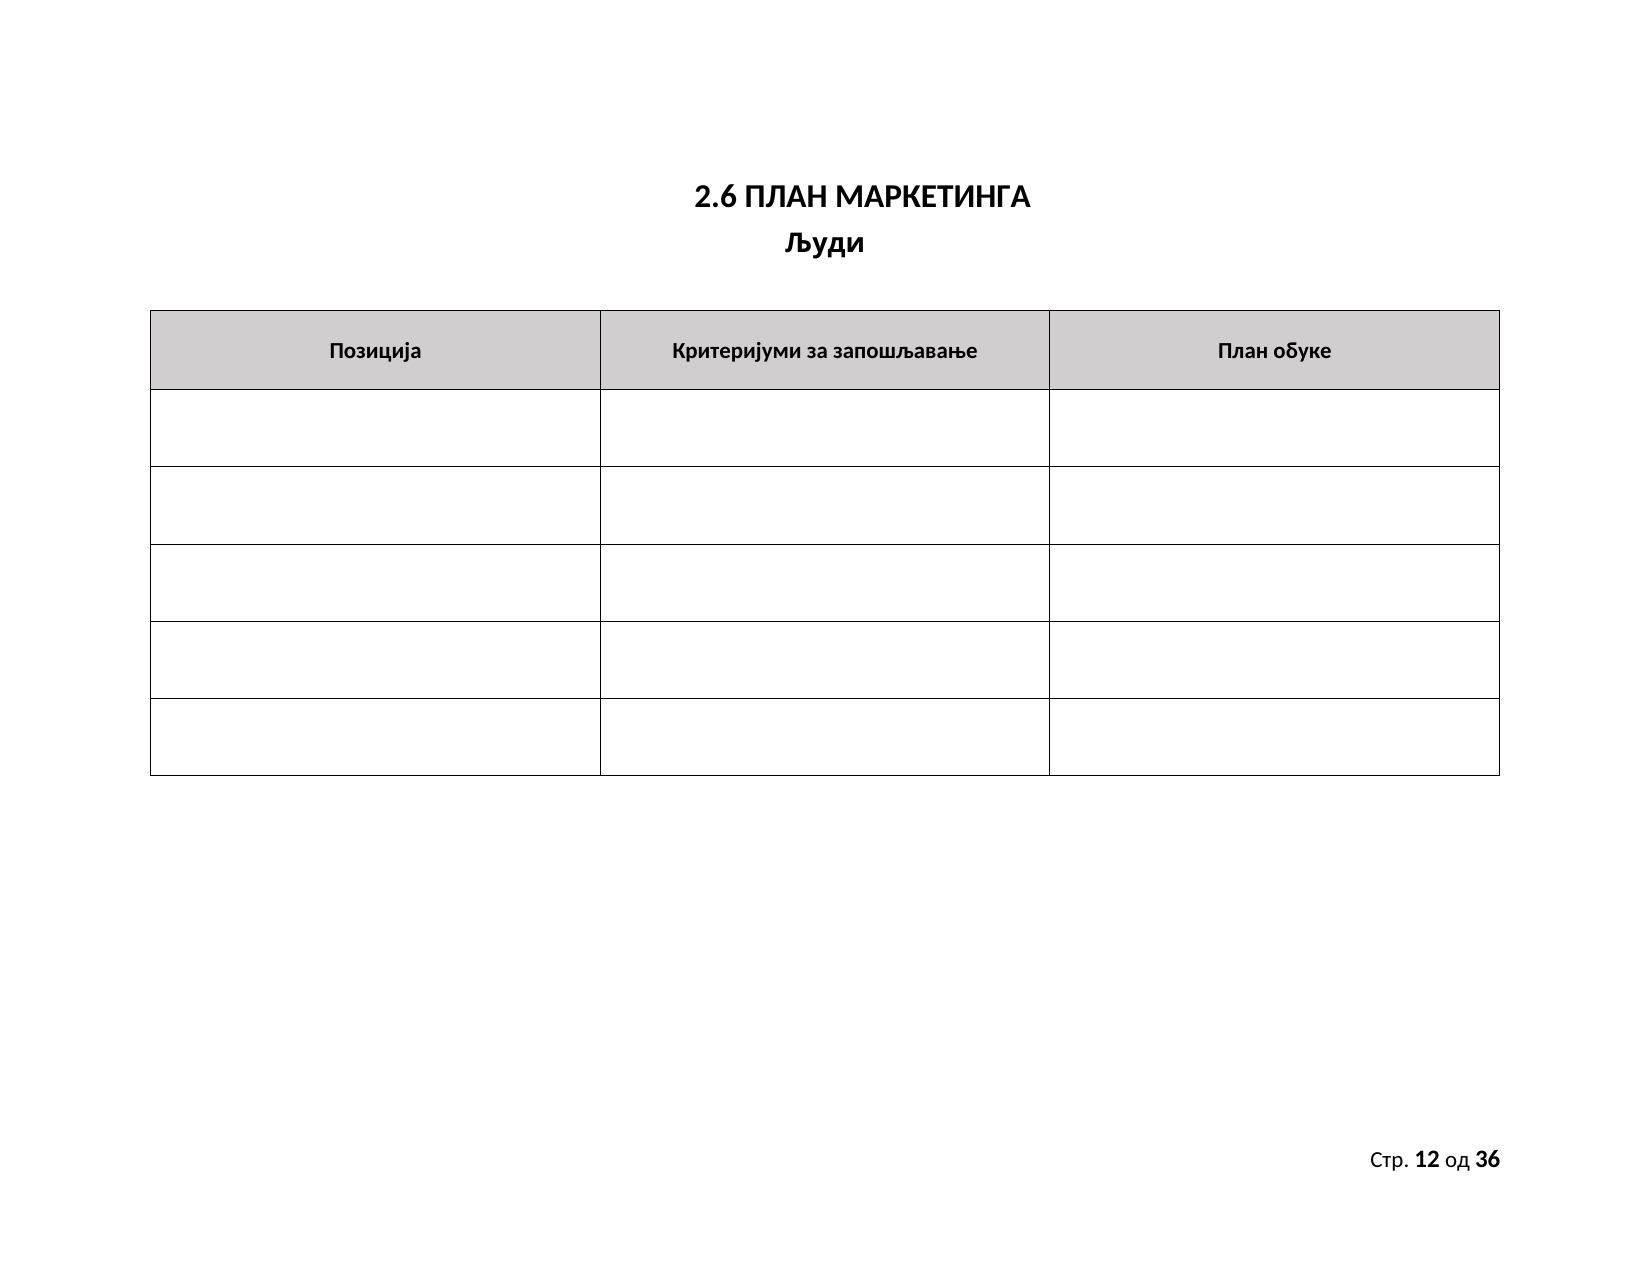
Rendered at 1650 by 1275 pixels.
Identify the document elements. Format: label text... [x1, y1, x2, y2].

table_cell [601, 467, 1049, 543]
table_cell [601, 390, 1049, 466]
subtitle 2.6 План маркетинга [225, 175, 1500, 216]
table_header Критеријуми за запошљавање [601, 311, 1049, 389]
table_cell [151, 622, 600, 698]
subtitle Људи [150, 223, 1500, 260]
table_cell [151, 699, 600, 775]
table_cell [151, 467, 600, 543]
table_cell [1050, 467, 1499, 543]
table_cell [601, 622, 1049, 698]
table_cell [601, 545, 1049, 621]
table_cell [151, 390, 600, 466]
table_cell [1050, 390, 1499, 466]
table_cell [601, 699, 1049, 775]
table_header План обуке [1050, 311, 1499, 389]
table_header Позиција [151, 311, 600, 389]
table_cell [1050, 545, 1499, 621]
table_cell [151, 545, 600, 621]
table_cell [1050, 622, 1499, 698]
table_cell [1050, 699, 1499, 775]
